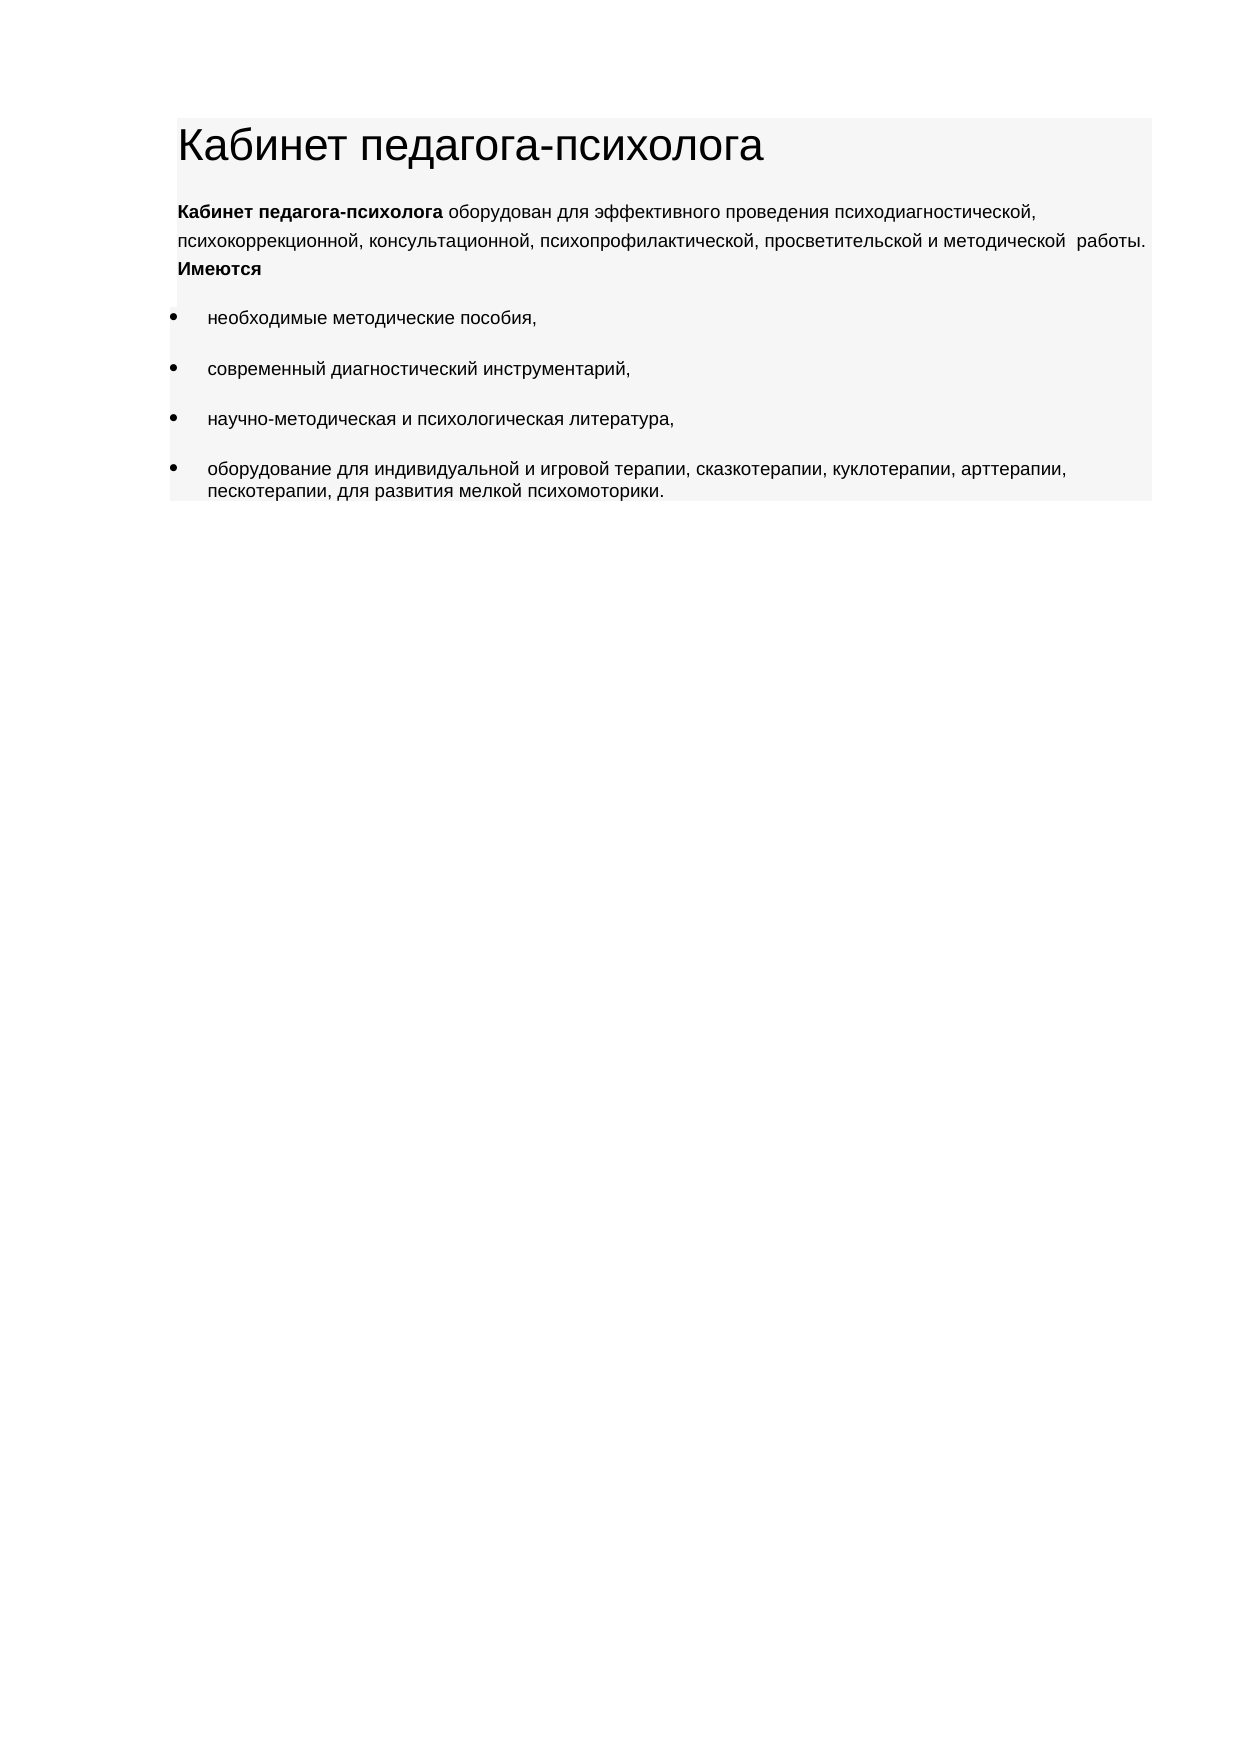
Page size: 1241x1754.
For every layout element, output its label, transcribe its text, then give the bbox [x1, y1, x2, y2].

list современный диагностический инструментарий, [170, 357, 1152, 407]
list оборудование для индивидуальной и игровой терапии, сказкотерапии, куклотерапии, арттерапии, пескотерапии, для развития мелкой психомоторики. [170, 457, 1152, 501]
text Кабинет педагога-психолога оборудован для эффективного проведения психодиагностической, психокоррекционной, консультационной, психопрофилактической, просветительской и методической работы. [177, 195, 1152, 251]
text Кабинет педагога-психолога [177, 118, 1152, 170]
text Имеются [177, 251, 1152, 307]
list научно-методическая и психологическая литература, [170, 407, 1152, 457]
list необходимые методические пособия, [170, 307, 1152, 357]
